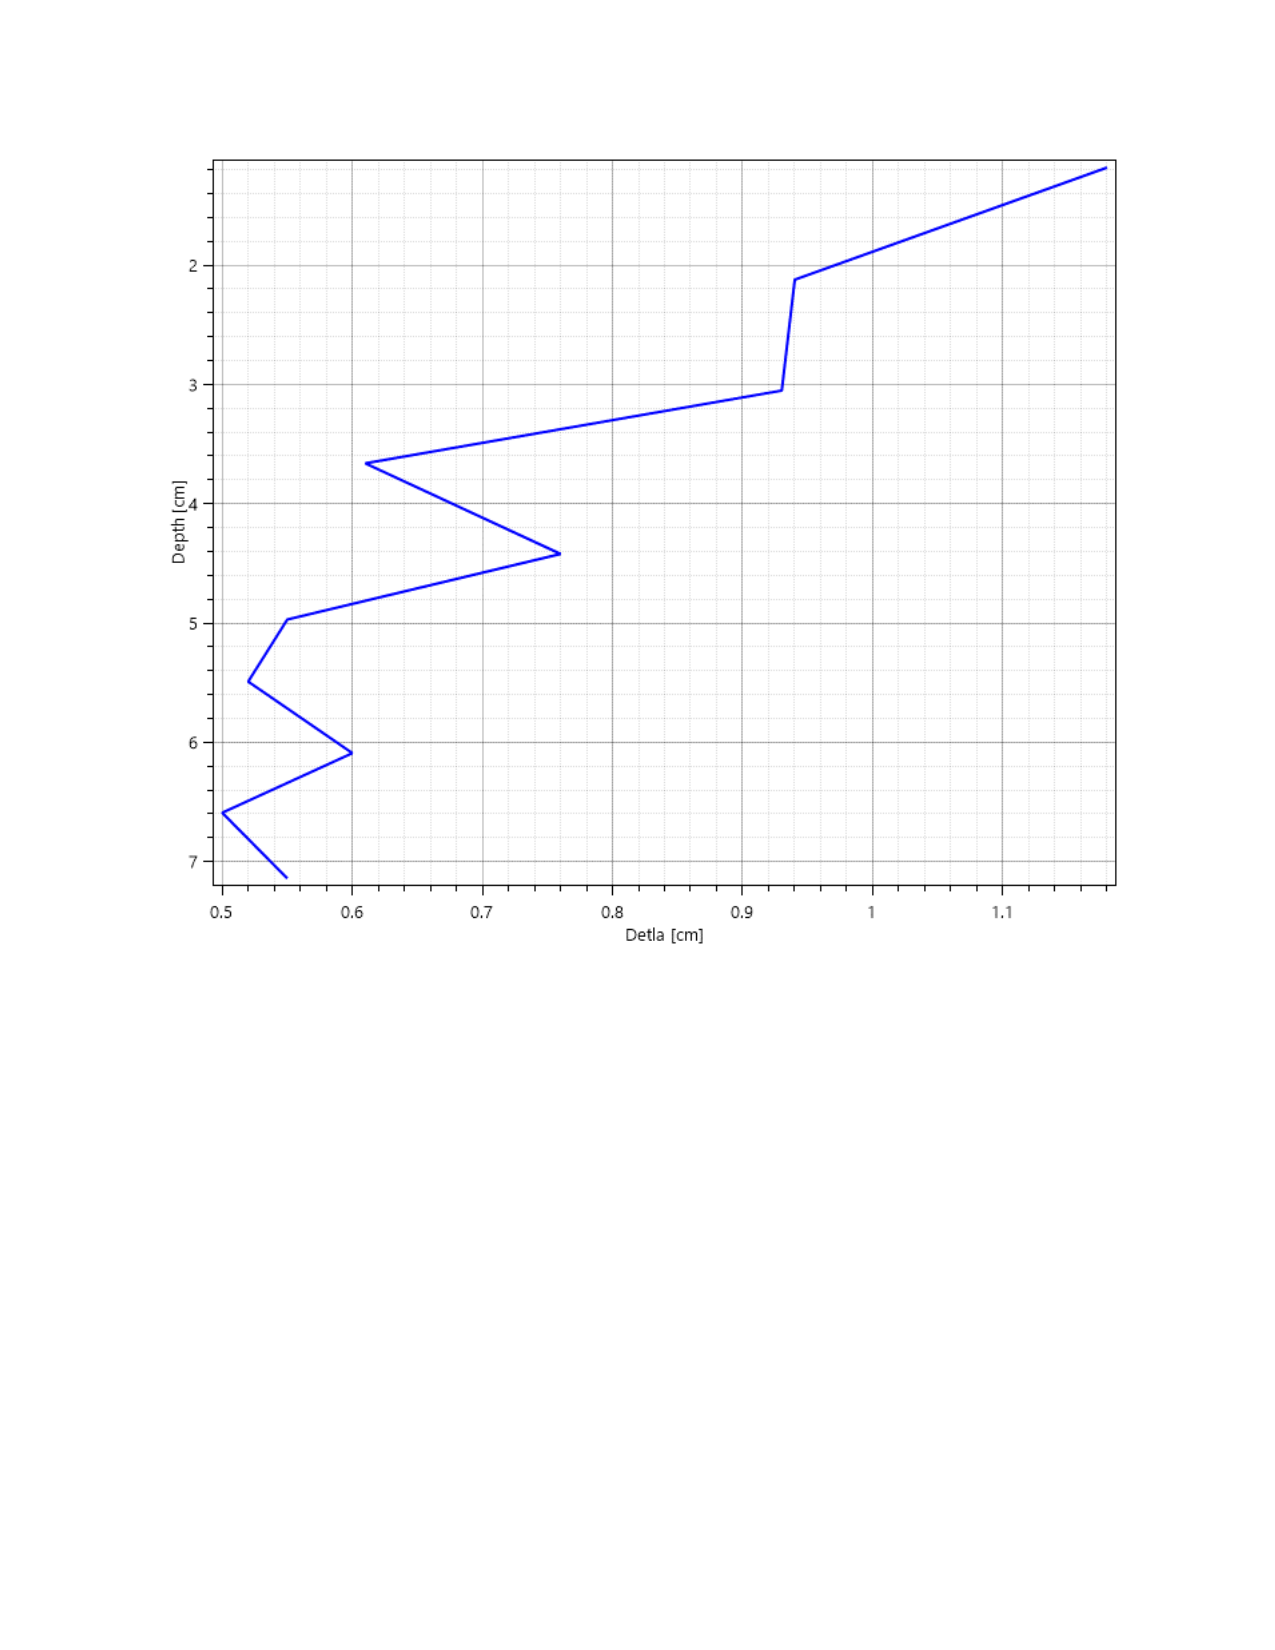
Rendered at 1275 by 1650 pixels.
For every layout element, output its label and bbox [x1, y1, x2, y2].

picture [150, 150, 1125, 961]
